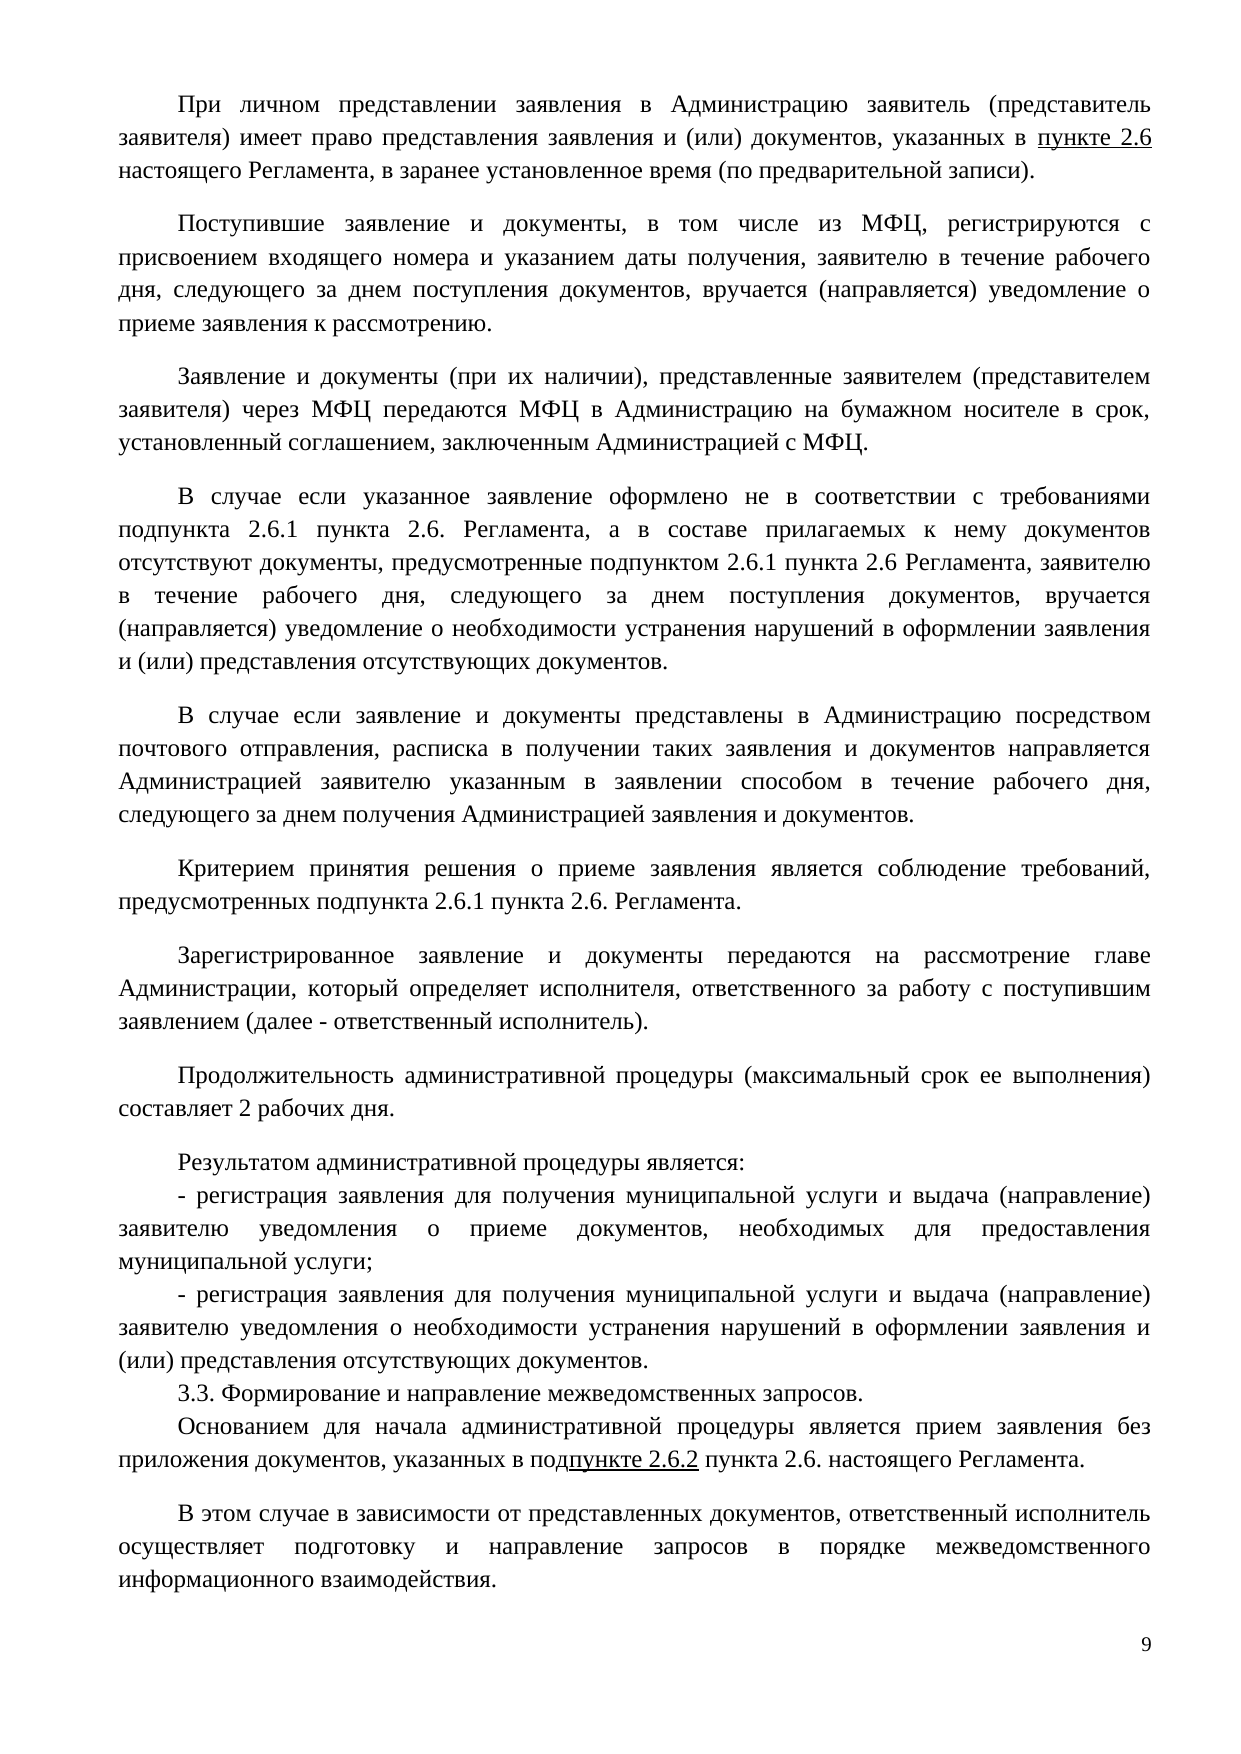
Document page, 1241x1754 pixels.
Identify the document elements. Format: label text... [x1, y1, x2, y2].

text - регистрация заявления для получения муниципальной услуги и выдача (направление) заявителю уведомления о необходимости устранения нарушений в оформлении заявления и (или) представления отсутствующих документов. [118, 1279, 1152, 1374]
text При личном представлении заявления в Администрацию заявитель (представитель заявителя) имеет право представления заявления и (или) документов, указанных в пункте 2.6 настоящего Регламента, в заранее установленное время (по предварительной записи). [118, 89, 1152, 183]
text В случае если заявление и документы представлены в Администрацию посредством почтового отправления, расписка в получении таких заявления и документов направляется Администрацией заявителю указанным в заявлении способом в течение рабочего дня, следующего за днем получения Администрацией заявления и документов. [118, 700, 1152, 828]
text - регистрация заявления для получения муниципальной услуги и выдача (направление) заявителю уведомления о приеме документов, необходимых для предоставления муниципальной услуги; [118, 1180, 1152, 1275]
text Критерием принятия решения о приеме заявления является соблюдение требований, предусмотренных подпункта 2.6.1 пункта 2.6. Регламента. [118, 853, 1152, 915]
text В случае если указанное заявление оформлено не в соответствии с требованиями подпункта 2.6.1 пункта 2.6. Регламента, а в составе прилагаемых к нему документов отсутствуют документы, предусмотренные подпунктом 2.6.1 пункта 2.6 Регламента, заявителю в течение рабочего дня, следующего за днем поступления документов, вручается (направляется) уведомление о необходимости устранения нарушений в оформлении заявления и (или) представления отсутствующих документов. [118, 481, 1152, 675]
text Заявление и документы (при их наличии), представленные заявителем (представителем заявителя) через МФЦ передаются МФЦ в Администрацию на бумажном носителе в срок, установленный соглашением, заключенным Администрацией с МФЦ. [118, 361, 1152, 456]
text Зарегистрированное заявление и документы передаются на рассмотрение главе Администрации, который определяет исполнителя, ответственного за работу с поступившим заявлением (далее - ответственный исполнитель). [118, 940, 1152, 1035]
text В этом случае в зависимости от представленных документов, ответственный исполнитель осуществляет подготовку и направление запросов в порядке межведомственного информационного взаимодействия. [118, 1498, 1152, 1593]
text Продолжительность административной процедуры (максимальный срок ее выполнения) составляет 2 рабочих дня. [118, 1060, 1152, 1122]
text Результатом административной процедуры является: [118, 1147, 1152, 1176]
text 3.3. Формирование и направление межведомственных запросов. [118, 1378, 1152, 1407]
text Основанием для начала административной процедуры является прием заявления без приложения документов, указанных в подпункте 2.6.2 пункта 2.6. настоящего Регламента. [118, 1411, 1152, 1473]
text Поступившие заявление и документы, в том числе из МФЦ, регистрируются с присвоением входящего номера и указанием даты получения, заявителю в течение рабочего дня, следующего за днем поступления документов, вручается (направляется) уведомление о приеме заявления к рассмотрению. [118, 208, 1152, 336]
